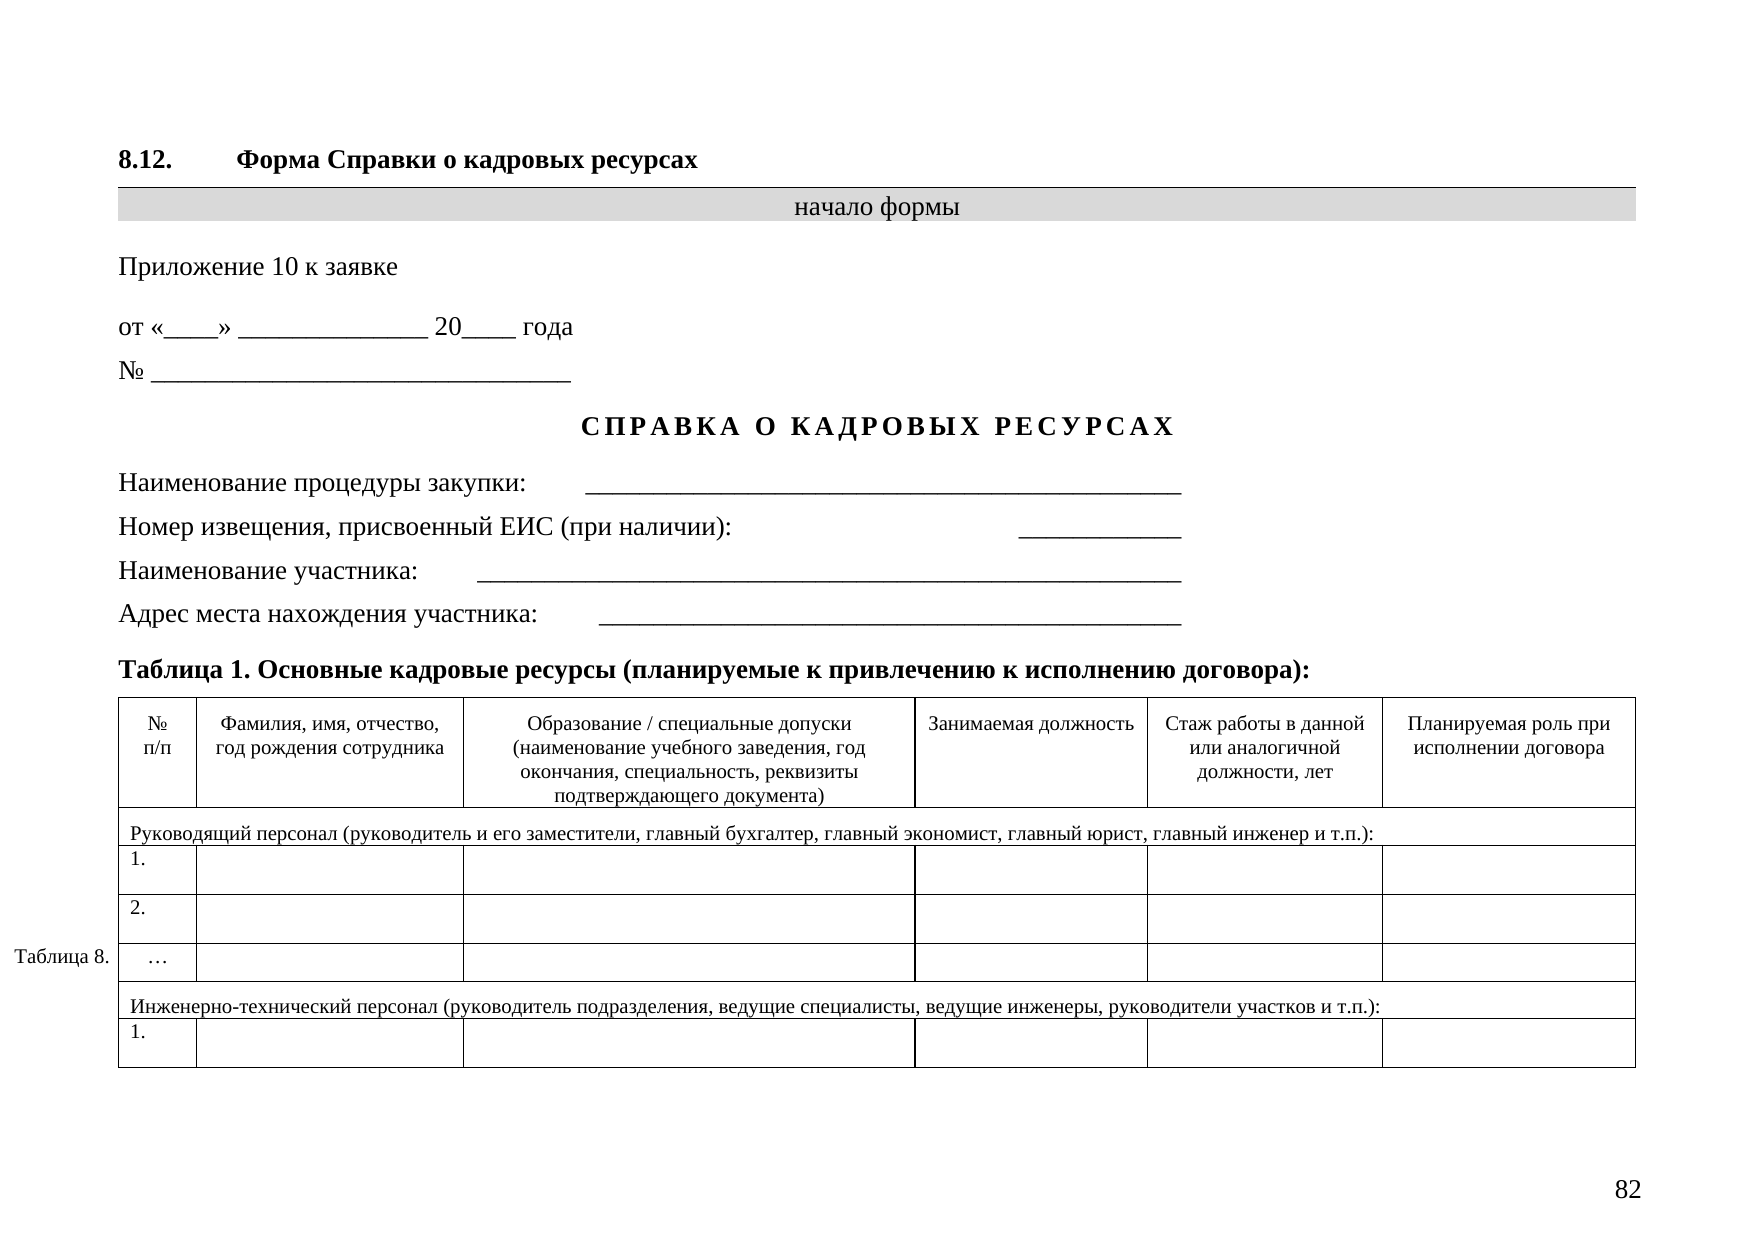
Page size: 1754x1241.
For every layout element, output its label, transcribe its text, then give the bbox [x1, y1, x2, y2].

table_cell [1383, 895, 1635, 943]
table_cell [1383, 846, 1635, 894]
table_header № п/п [119, 698, 196, 807]
text Наименование процедуры закупки: ____________________________________________ [118, 466, 1636, 498]
text № _______________________________ [118, 354, 1636, 385]
table_cell [464, 1019, 914, 1067]
table_cell [1383, 944, 1635, 981]
table_cell [1148, 944, 1382, 981]
text Номер извещения, присвоенный ЕИС (при наличии): ____________ [118, 510, 1636, 541]
text начало формы [118, 188, 1636, 221]
text Форма Справки о кадровых ресурсах [118, 143, 1636, 174]
table_cell [1148, 1019, 1382, 1067]
text от «____» ______________ 20____ года [118, 311, 1636, 342]
text Адрес места нахождения участника: ___________________________________________ [118, 597, 1636, 628]
table_cell [197, 1019, 463, 1067]
table_cell [916, 1019, 1147, 1067]
table_cell [1148, 846, 1382, 894]
table_cell [119, 1019, 196, 1067]
text Наименование участника: ____________________________________________________ [118, 554, 1636, 585]
table_header Образование / специальные допуски (наименование учебного заведения, год окончания, специальность, реквизиты подтверждающего документа) [464, 698, 914, 807]
table_cell [916, 895, 1147, 943]
table_cell [1148, 895, 1382, 943]
table_cell [916, 846, 1147, 894]
table_cell Руководящий персонал (руководитель и его заместители, главный бухгалтер, главный экономист, главный юрист, главный инженер и т.п.): [119, 808, 1635, 844]
table_cell [464, 895, 914, 943]
table_header Занимаемая должность [916, 698, 1147, 807]
table_cell [464, 944, 914, 981]
table_header Фамилия, имя, отчество, год рождения сотрудника [197, 698, 463, 807]
table_cell [464, 846, 914, 894]
text Приложение 10 к заявке [118, 250, 1636, 281]
table_cell [119, 846, 196, 894]
table_header Планируемая роль при исполнении договора [1383, 698, 1635, 807]
table_cell [197, 895, 463, 943]
text Таблица 1. Основные кадровые ресурсы (планируемые к привлечению к исполнению договора): [118, 653, 1636, 685]
text Справка о кадровых ресурсах [118, 410, 1636, 441]
table_cell Инженерно-технический персонал (руководитель подразделения, ведущие специалисты, ведущие инженеры, руководители участков и т.п.): [119, 982, 1635, 1018]
table_cell [916, 944, 1147, 981]
table_header Стаж работы в данной или аналогичной должности, лет [1148, 698, 1382, 807]
table_cell [197, 944, 463, 981]
table_cell [119, 895, 196, 943]
table_cell … [119, 944, 196, 981]
table_cell [1383, 1019, 1635, 1067]
table_cell [197, 846, 463, 894]
